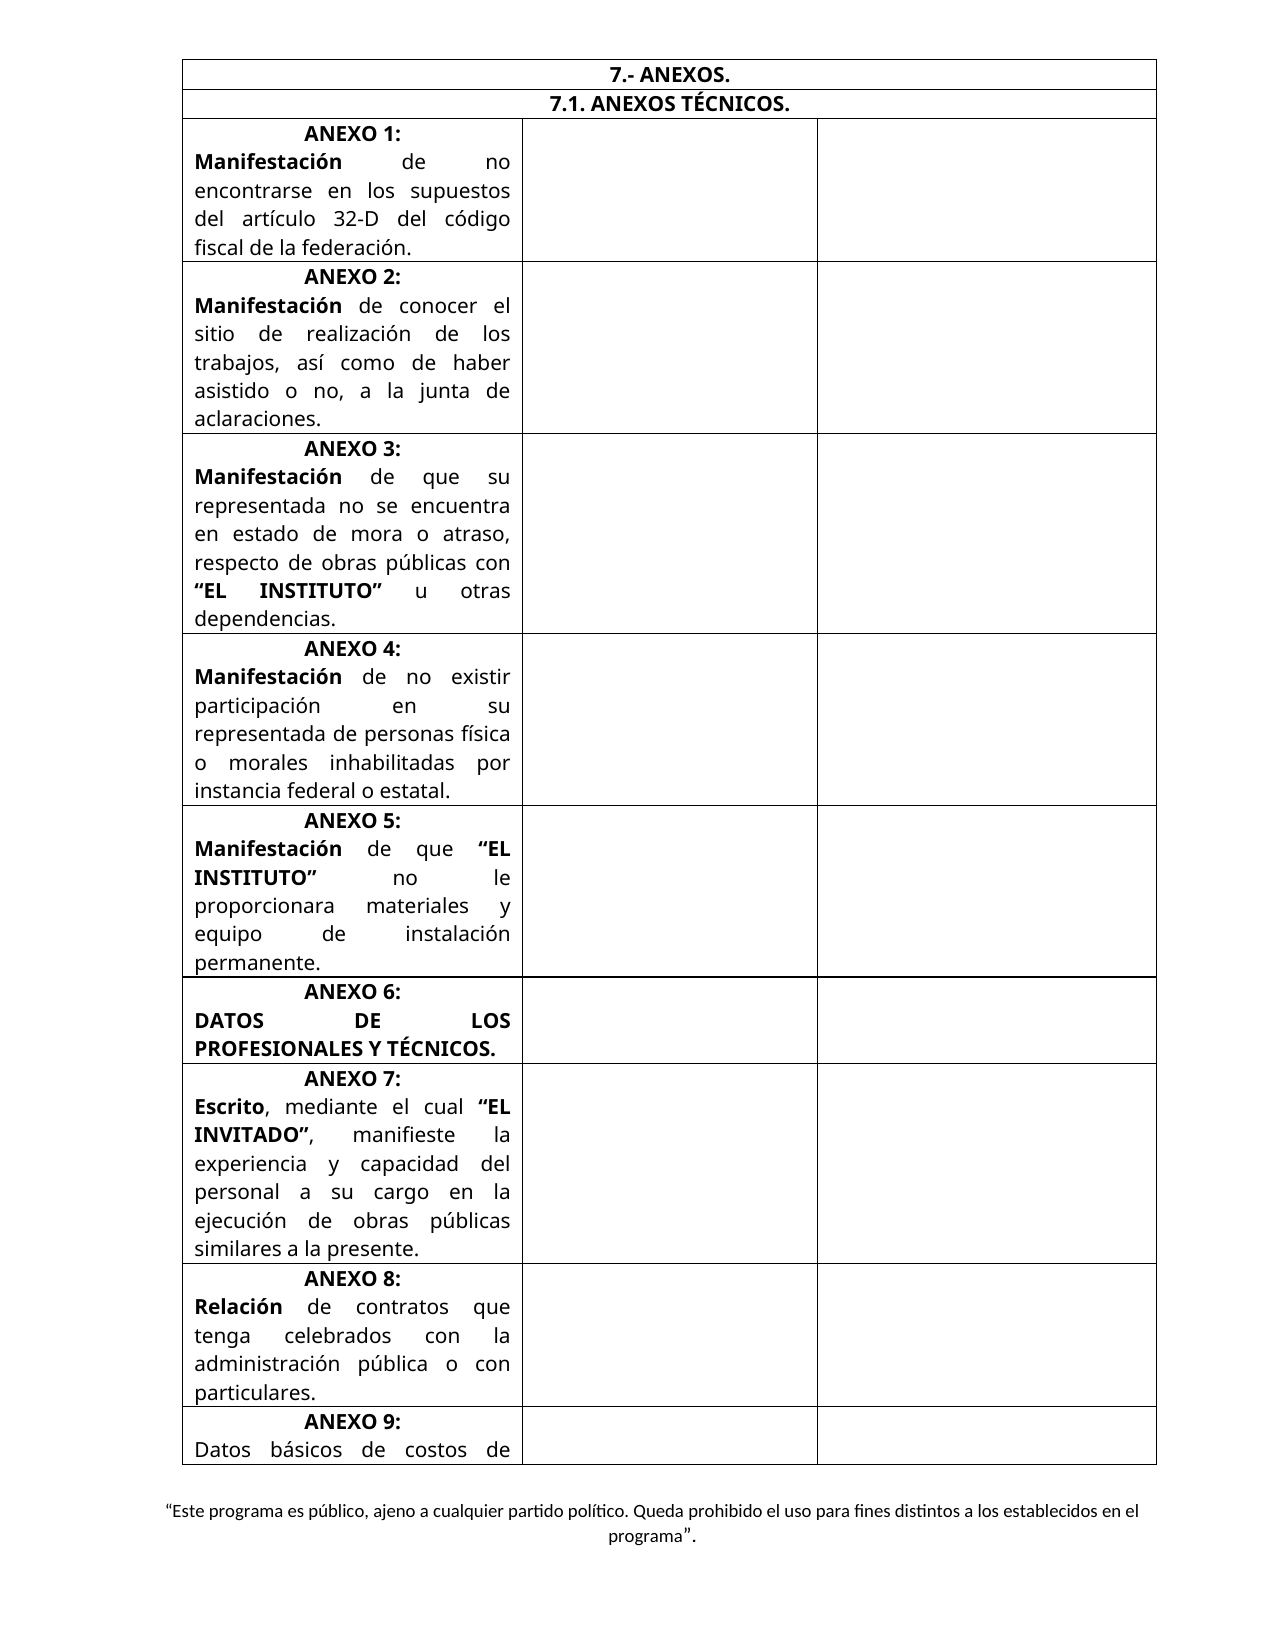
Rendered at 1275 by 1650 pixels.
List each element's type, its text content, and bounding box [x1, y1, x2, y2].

table_cell ANEXO 6: DATOS DE LOS PROFESIONALES Y TÉCNICOS. [183, 978, 522, 1063]
table_cell [523, 119, 817, 261]
table_cell [818, 262, 1156, 433]
table_cell [818, 1264, 1156, 1406]
table_cell [818, 806, 1156, 976]
table_cell [523, 1264, 817, 1406]
table_cell ANEXO 3: Manifestación de que su representada no se encuentra en estado de mora o atraso, respecto de obras públicas con “EL INSTITUTO” u otras dependencias. [183, 434, 522, 633]
table_cell [523, 262, 817, 433]
table_cell [523, 806, 817, 976]
table_cell 7.- ANEXOS. [183, 60, 1156, 88]
table_cell [818, 634, 1156, 805]
table_cell [523, 978, 817, 1063]
table_cell [818, 119, 1156, 261]
table_cell 7.1. ANEXOS TÉCNICOS. [183, 90, 1156, 118]
table_cell [818, 434, 1156, 633]
table_cell [818, 1064, 1156, 1263]
table_cell [523, 1064, 817, 1263]
table_cell ANEXO 7: Escrito, mediante el cual “EL INVITADO”, manifieste la experiencia y capacidad del personal a su cargo en la ejecución de obras públicas similares a la presente. [183, 1064, 522, 1263]
table_cell [523, 434, 817, 633]
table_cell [183, 1407, 522, 1464]
table_cell ANEXO 4: Manifestación de no existir participación en su representada de personas física o morales inhabilitadas por instancia federal o estatal. [183, 634, 522, 805]
table_cell ANEXO 2: Manifestación de conocer el sitio de realización de los trabajos, así como de haber asistido o no, a la junta de aclaraciones. [183, 262, 522, 433]
table_cell ANEXO 8: Relación de contratos que tenga celebrados con la administración pública o con particulares. [183, 1264, 522, 1406]
table_cell ANEXO 5: Manifestación de que “EL INSTITUTO” no le proporcionara materiales y equipo de instalación permanente. [183, 806, 522, 976]
table_cell [523, 634, 817, 805]
table_cell ANEXO 1: Manifestación de no encontrarse en los supuestos del artículo 32-D del código fiscal de la federación. [183, 119, 522, 261]
table_cell [818, 1407, 1156, 1464]
table_cell [523, 1407, 817, 1464]
table_cell [818, 978, 1156, 1063]
